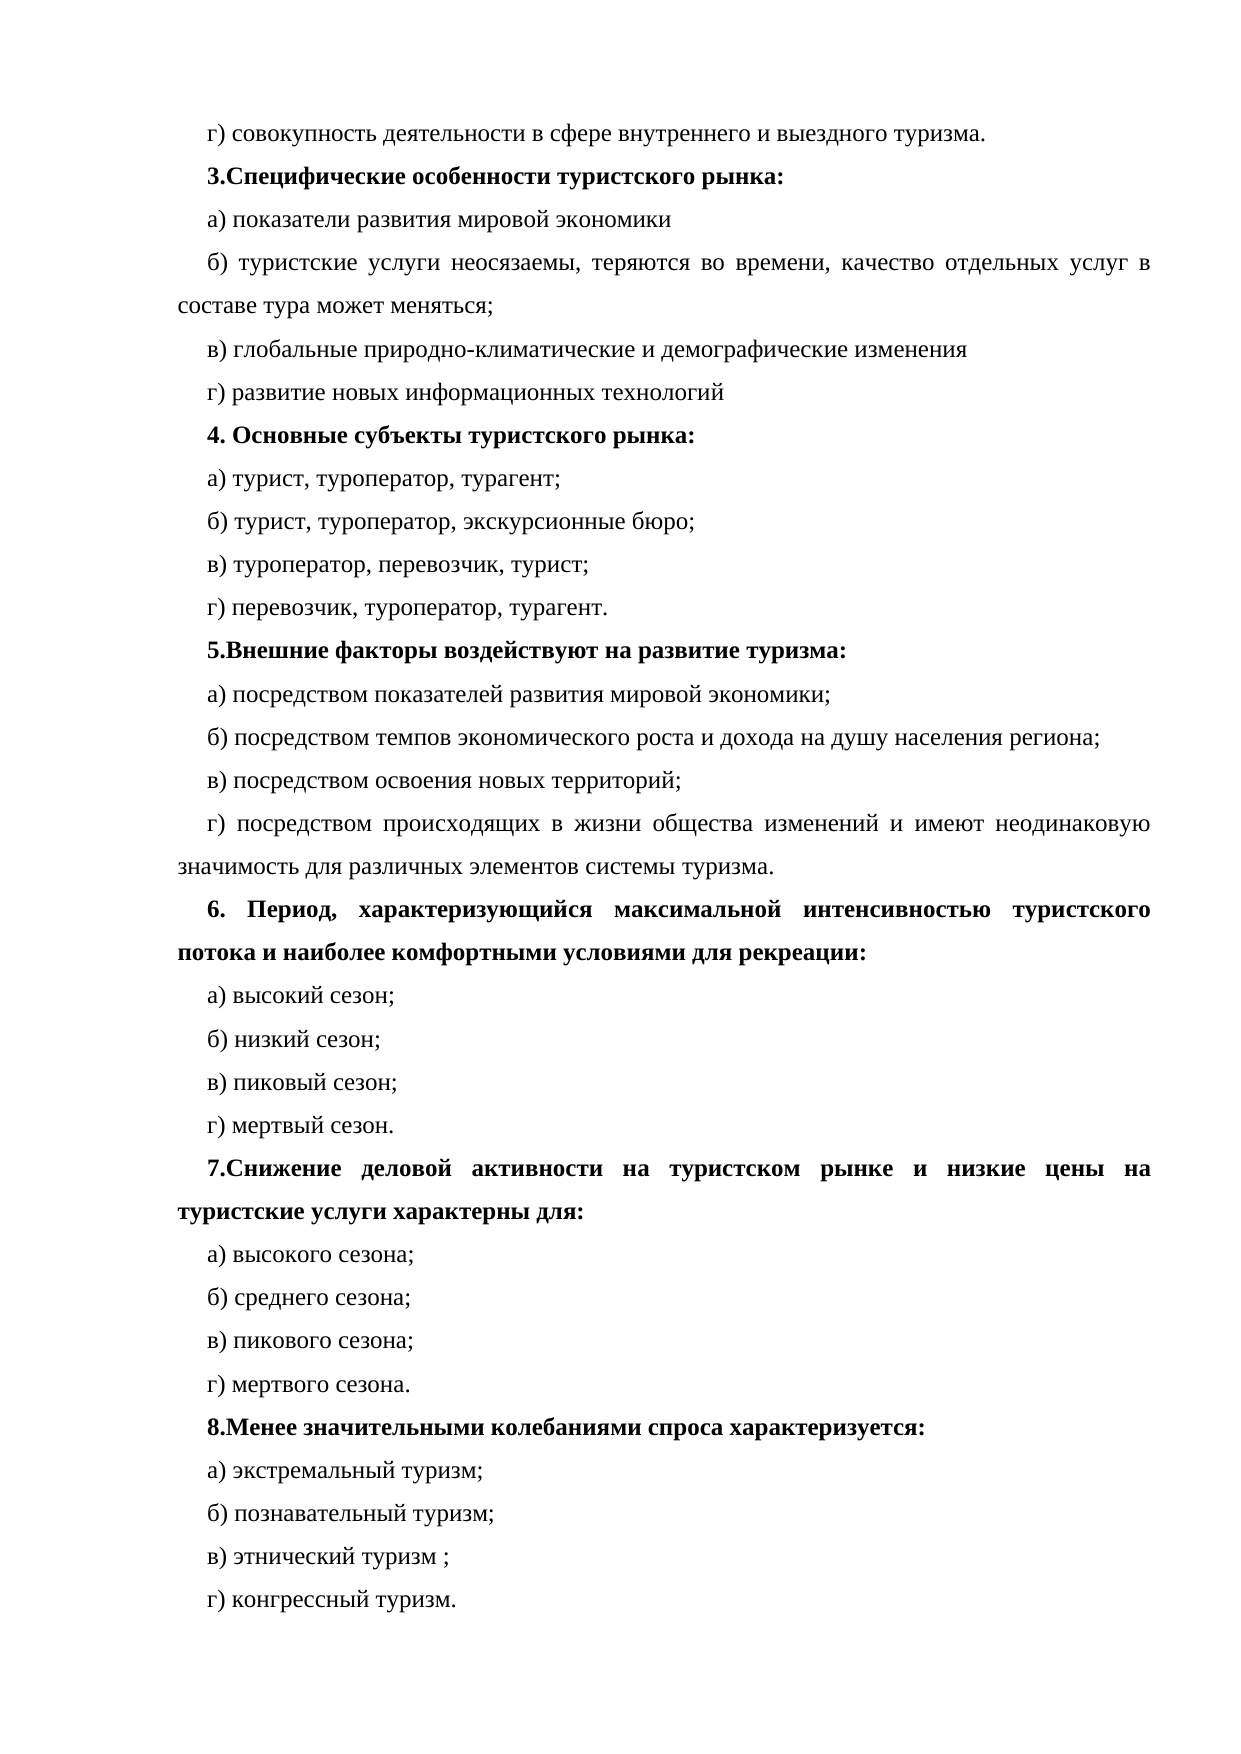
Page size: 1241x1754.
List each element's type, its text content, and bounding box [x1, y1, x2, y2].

text г) мертвый сезон. [177, 1110, 1152, 1139]
text в) туроператор, перевозчик, турист; [177, 549, 1152, 578]
text а) экстремальный туризм; [177, 1455, 1152, 1484]
text в) пиковый сезон; [177, 1067, 1152, 1096]
text в) пикового сезона; [177, 1326, 1152, 1354]
text б) познавательный туризм; [177, 1498, 1152, 1527]
text 6. Период, характеризующийся максимальной интенсивностью туристского потока и наиболее комфортными условиями для рекреации: [177, 894, 1152, 966]
text 5.Внешние факторы воздействуют на развитие туризма: [177, 636, 1152, 664]
text б) турист, туроператор, экскурсионные бюро; [177, 506, 1152, 535]
text а) высокий сезон; [177, 981, 1152, 1009]
text в) посредством освоения новых территорий; [177, 765, 1152, 794]
text г) развитие новых информационных технологий [177, 377, 1152, 406]
text г) совокупность деятельности в сфере внутреннего и выездного туризма. [177, 118, 1152, 147]
text а) показатели развития мировой экономики [177, 204, 1152, 233]
text а) высокого сезона; [177, 1239, 1152, 1268]
text г) конгрессный туризм. [177, 1584, 1152, 1613]
text б) посредством темпов экономического роста и дохода на душу населения региона; [177, 722, 1152, 751]
text 4. Основные субъекты туристского рынка: [177, 420, 1152, 449]
text в) глобальные природно-климатические и демографические изменения [177, 334, 1152, 362]
text а) турист, туроператор, турагент; [177, 463, 1152, 492]
text 7.Снижение деловой активности на туристском рынке и низкие цены на туристские услуги характерны для: [177, 1153, 1152, 1225]
text г) перевозчик, туроператор, турагент. [177, 592, 1152, 621]
text 3.Специфические особенности туристского рынка: [177, 161, 1152, 190]
text б) туристские услуги неосязаемы, теряются во времени, качество отдельных услуг в составе тура может меняться; [177, 247, 1152, 319]
text г) посредством происходящих в жизни общества изменений и имеют неодинаковую значимость для различных элементов системы туризма. [177, 808, 1152, 880]
text 8.Менее значительными колебаниями спроса характеризуется: [177, 1412, 1152, 1441]
text в) этнический туризм ; [177, 1541, 1152, 1570]
text б) низкий сезон; [177, 1024, 1152, 1052]
text б) среднего сезона; [177, 1282, 1152, 1311]
text а) посредством показателей развития мировой экономики; [177, 679, 1152, 707]
text г) мертвого сезона. [177, 1369, 1152, 1397]
